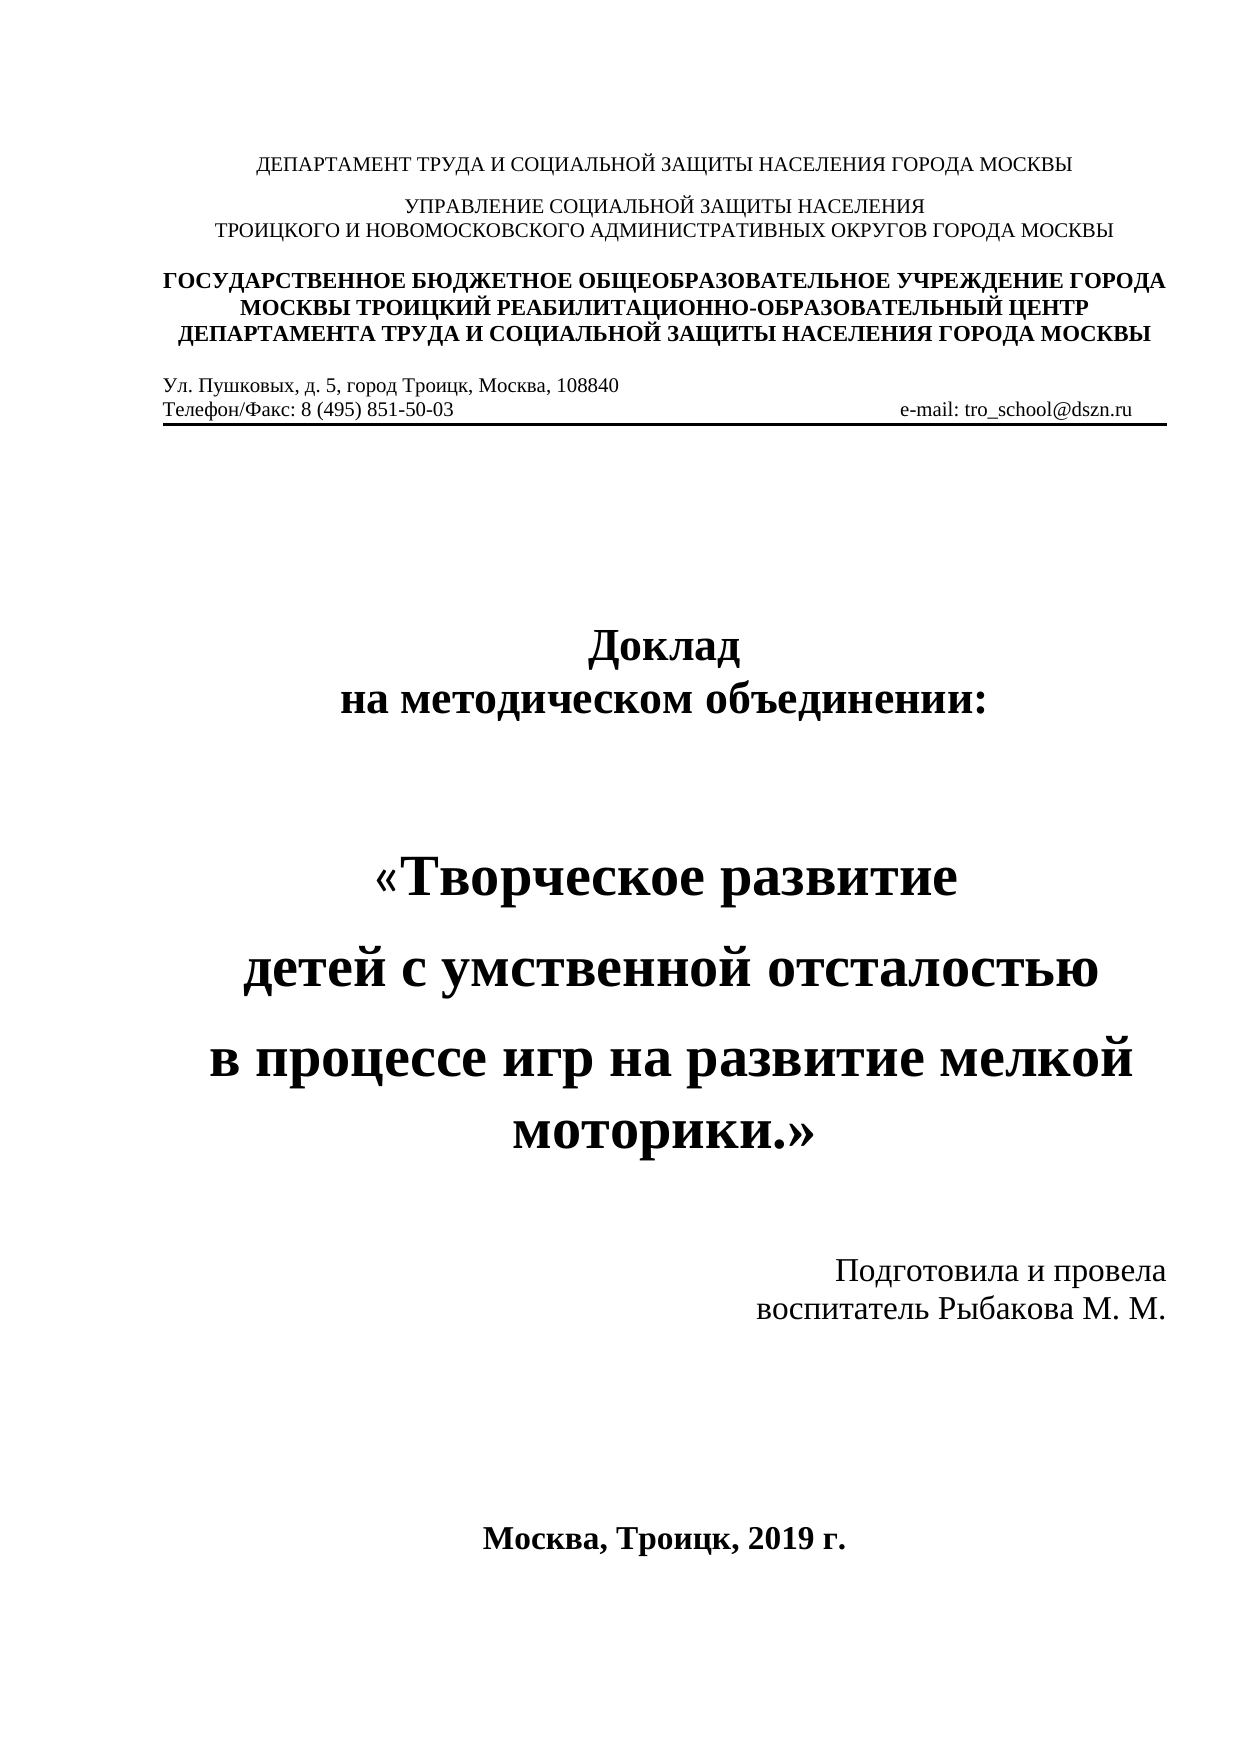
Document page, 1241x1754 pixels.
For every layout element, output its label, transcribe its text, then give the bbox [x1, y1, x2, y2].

text Доклад [162, 618, 1167, 671]
text детей с умственной отсталостью [162, 932, 1167, 999]
text в процессе игр на развитие мелкой моторики.» [162, 1021, 1167, 1161]
text ТРОИЦКОГО И НОВОМОСКОВСКОГО АДМИНИСТРАТИВНЫХ ОКРУГОВ ГОРОДА МОСКВЫ [162, 218, 1167, 242]
text ДЕПАРТАМЕНТ ТРУДА И СОЦИАЛЬНОЙ ЗАЩИТЫ НАСЕЛЕНИЯ ГОРОДА МОСКВЫ [162, 152, 1167, 176]
text Ул. Пушковых, д. 5, город Троицк, Москва, 108840 [162, 373, 1167, 397]
text Москва, Троицк, 2019 г. [162, 1518, 1167, 1557]
text воспитатель Рыбакова М. М. [162, 1288, 1167, 1327]
text УПРАВЛЕНИЕ СОЦИАЛЬНОЙ ЗАЩИТЫ НАСЕЛЕНИЯ [162, 194, 1167, 218]
text «Творческое развитие [162, 839, 1167, 910]
text на методическом объединении: [162, 671, 1167, 723]
text Телефон/Факс: 8 (495) 851-50-03 e-mail: tro_school@dszn.ru [162, 397, 1167, 426]
text ГОСУДАРСТВЕННОЕ БЮДЖЕТНОЕ ОБЩЕОБРАЗОВАТЕЛЬНОЕ УЧРЕЖДЕНИЕ ГОРОДА МОСКВЫ ТРОИЦКИЙ РЕАБИЛИТАЦИОННО-ОБРАЗОВАТЕЛЬНЫЙ ЦЕНТР ДЕПАРТАМЕНТА ТРУДА И СОЦИАЛЬНОЙ ЗАЩИТЫ НАСЕЛЕНИЯ ГОРОДА МОСКВЫ [162, 267, 1167, 346]
text Подготовила и провела [162, 1250, 1167, 1288]
